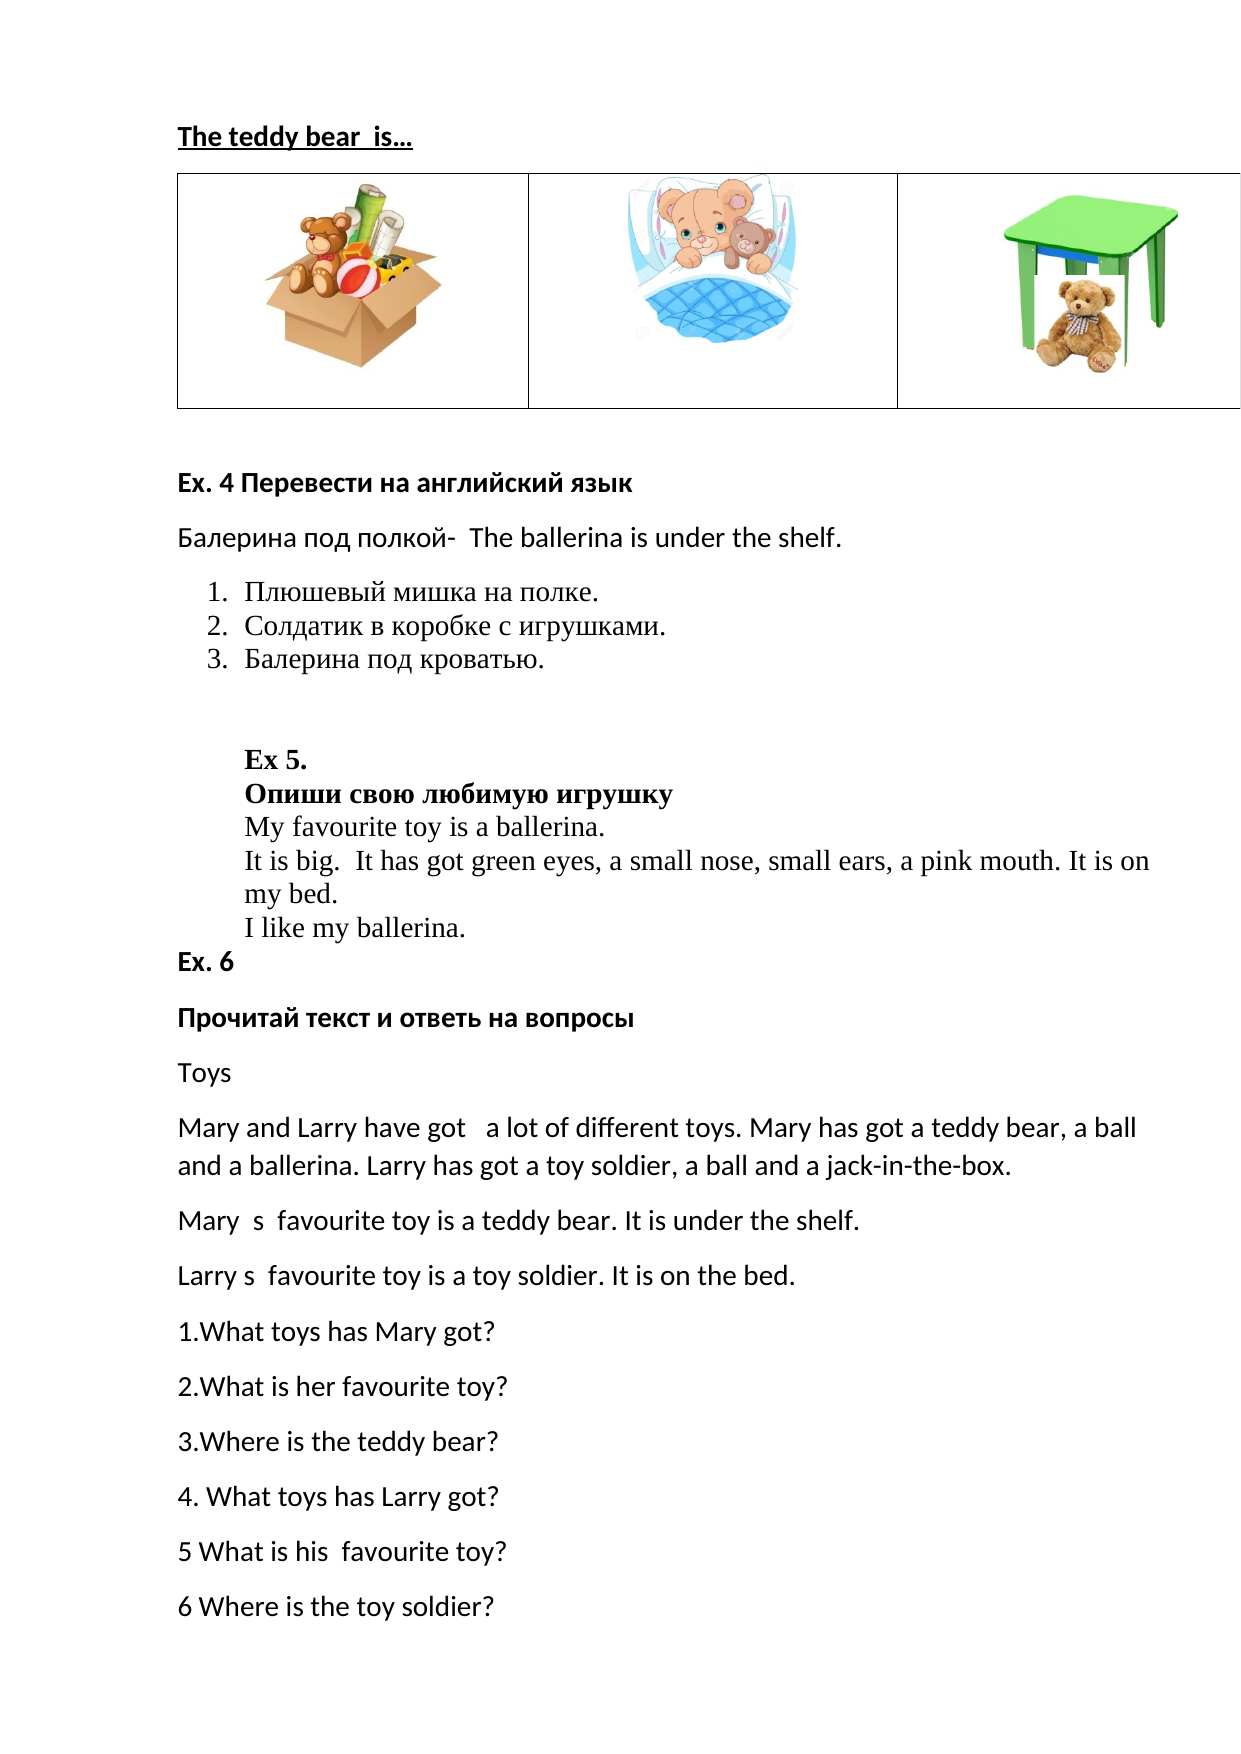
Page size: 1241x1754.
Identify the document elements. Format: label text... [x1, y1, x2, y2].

list Балерина под кроватью. [207, 642, 1152, 675]
text Mary s favourite toy is a teddy bear. It is under the shelf. [177, 1202, 1152, 1238]
text Mary and Larry have got a lot of different toys. Mary has got a teddy bear, a ball and a ballerina. Larry has got a toy soldier, a ball and a jack-in-the-box. [177, 1109, 1152, 1183]
text Прочитай текст и ответь на вопросы [177, 999, 1152, 1034]
list My favourite toy is a ballerina. [244, 809, 1152, 843]
text Балерина под полкой- The ballerina is under the shelf. [177, 519, 1152, 555]
text 4. What toys has Larry got? [177, 1478, 1152, 1513]
picture [984, 187, 1198, 375]
text Larry s favourite toy is a toy soldier. It is on the bed. [177, 1257, 1152, 1293]
table_header [898, 174, 1240, 408]
text 2.What is her favourite toy? [177, 1368, 1152, 1403]
picture [628, 174, 799, 343]
list Солдатик в коробке с игрушками. [207, 608, 1152, 642]
text Ex. 6 [177, 943, 1152, 979]
text 3.Where is the teddy bear? [177, 1423, 1152, 1458]
text 5 What is his favourite toy? [177, 1533, 1152, 1569]
list Ex 5. [244, 742, 1152, 776]
table_header [178, 174, 528, 408]
text 6 Where is the toy soldier? [177, 1588, 1152, 1624]
list I like my ballerina. [244, 910, 1152, 943]
picture [255, 174, 451, 376]
text 1.What toys has Mary got? [177, 1313, 1152, 1348]
text Toys [177, 1054, 1152, 1089]
list Плюшевый мишка на полке. [207, 574, 1152, 608]
text The teddy bear is… [177, 118, 1152, 154]
list Опиши свою любимую игрушку [244, 776, 1152, 809]
text Ex. 4 Перевести на английский язык [177, 464, 1152, 500]
table_header [529, 174, 897, 408]
list It is big. It has got green eyes, a small nose, small ears, a pink mouth. It is on my bed. [244, 843, 1152, 910]
